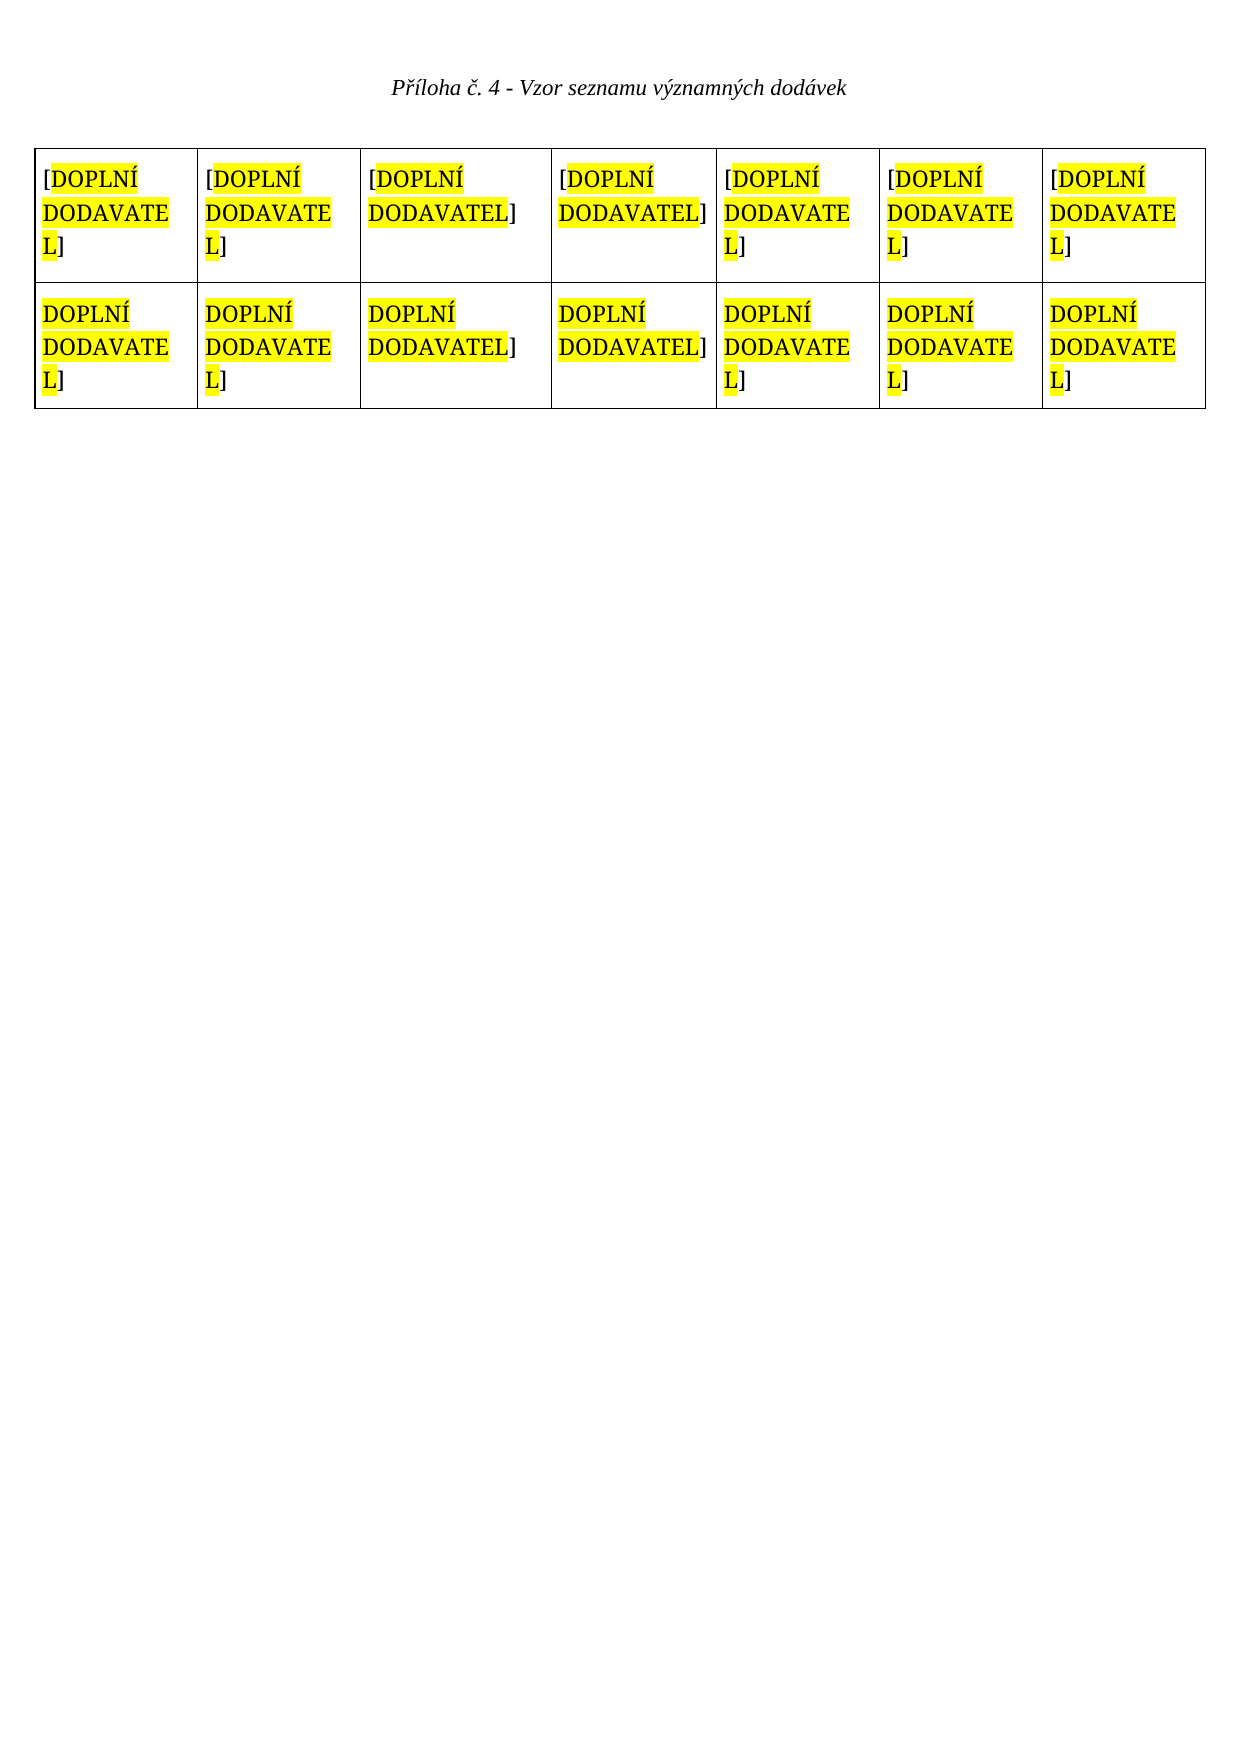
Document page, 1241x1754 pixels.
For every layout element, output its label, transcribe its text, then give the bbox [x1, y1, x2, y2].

table_cell [DOPLNÍ DODAVATEL] [1043, 149, 1205, 282]
table_cell [DOPLNÍ DODAVATEL] [880, 149, 1042, 282]
table_cell [DOPLNÍ DODAVATEL] [361, 149, 551, 282]
table_cell DOPLNÍ DODAVATEL] [717, 283, 879, 408]
table_cell DOPLNÍ DODAVATEL] [36, 283, 197, 408]
table_cell DOPLNÍ DODAVATEL] [198, 283, 360, 408]
table_cell DOPLNÍ DODAVATEL] [552, 283, 716, 408]
table_cell DOPLNÍ DODAVATEL] [880, 283, 1042, 408]
table_cell [DOPLNÍ DODAVATEL] [717, 149, 879, 282]
table_cell DOPLNÍ DODAVATEL] [361, 283, 551, 408]
table_cell [DOPLNÍ DODAVATEL] [552, 149, 716, 282]
table_cell [DOPLNÍ DODAVATEL] [36, 149, 197, 282]
table_cell DOPLNÍ DODAVATEL] [1043, 283, 1205, 408]
table_cell [DOPLNÍ DODAVATEL] [198, 149, 360, 282]
